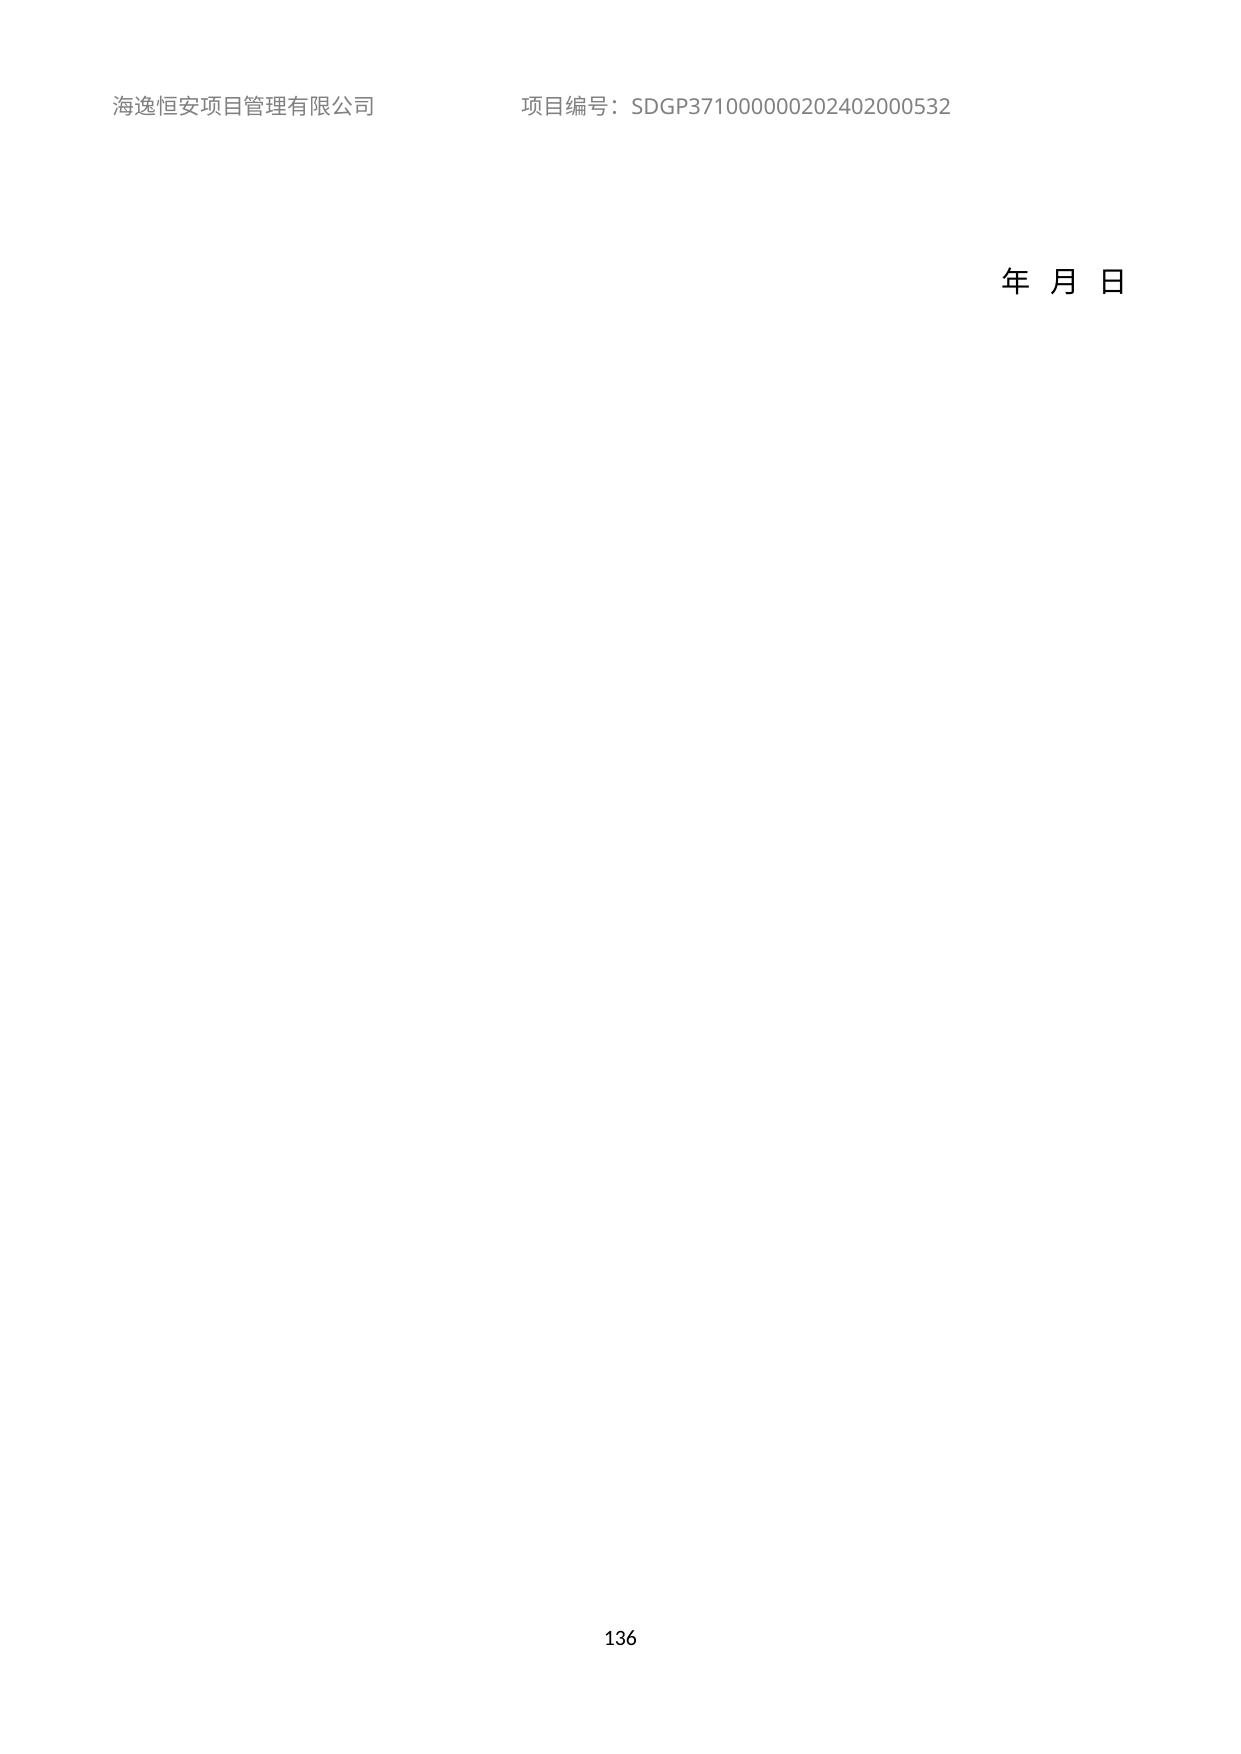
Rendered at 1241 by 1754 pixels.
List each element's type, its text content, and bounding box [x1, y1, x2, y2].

text 年 月 日 [112, 247, 1128, 312]
